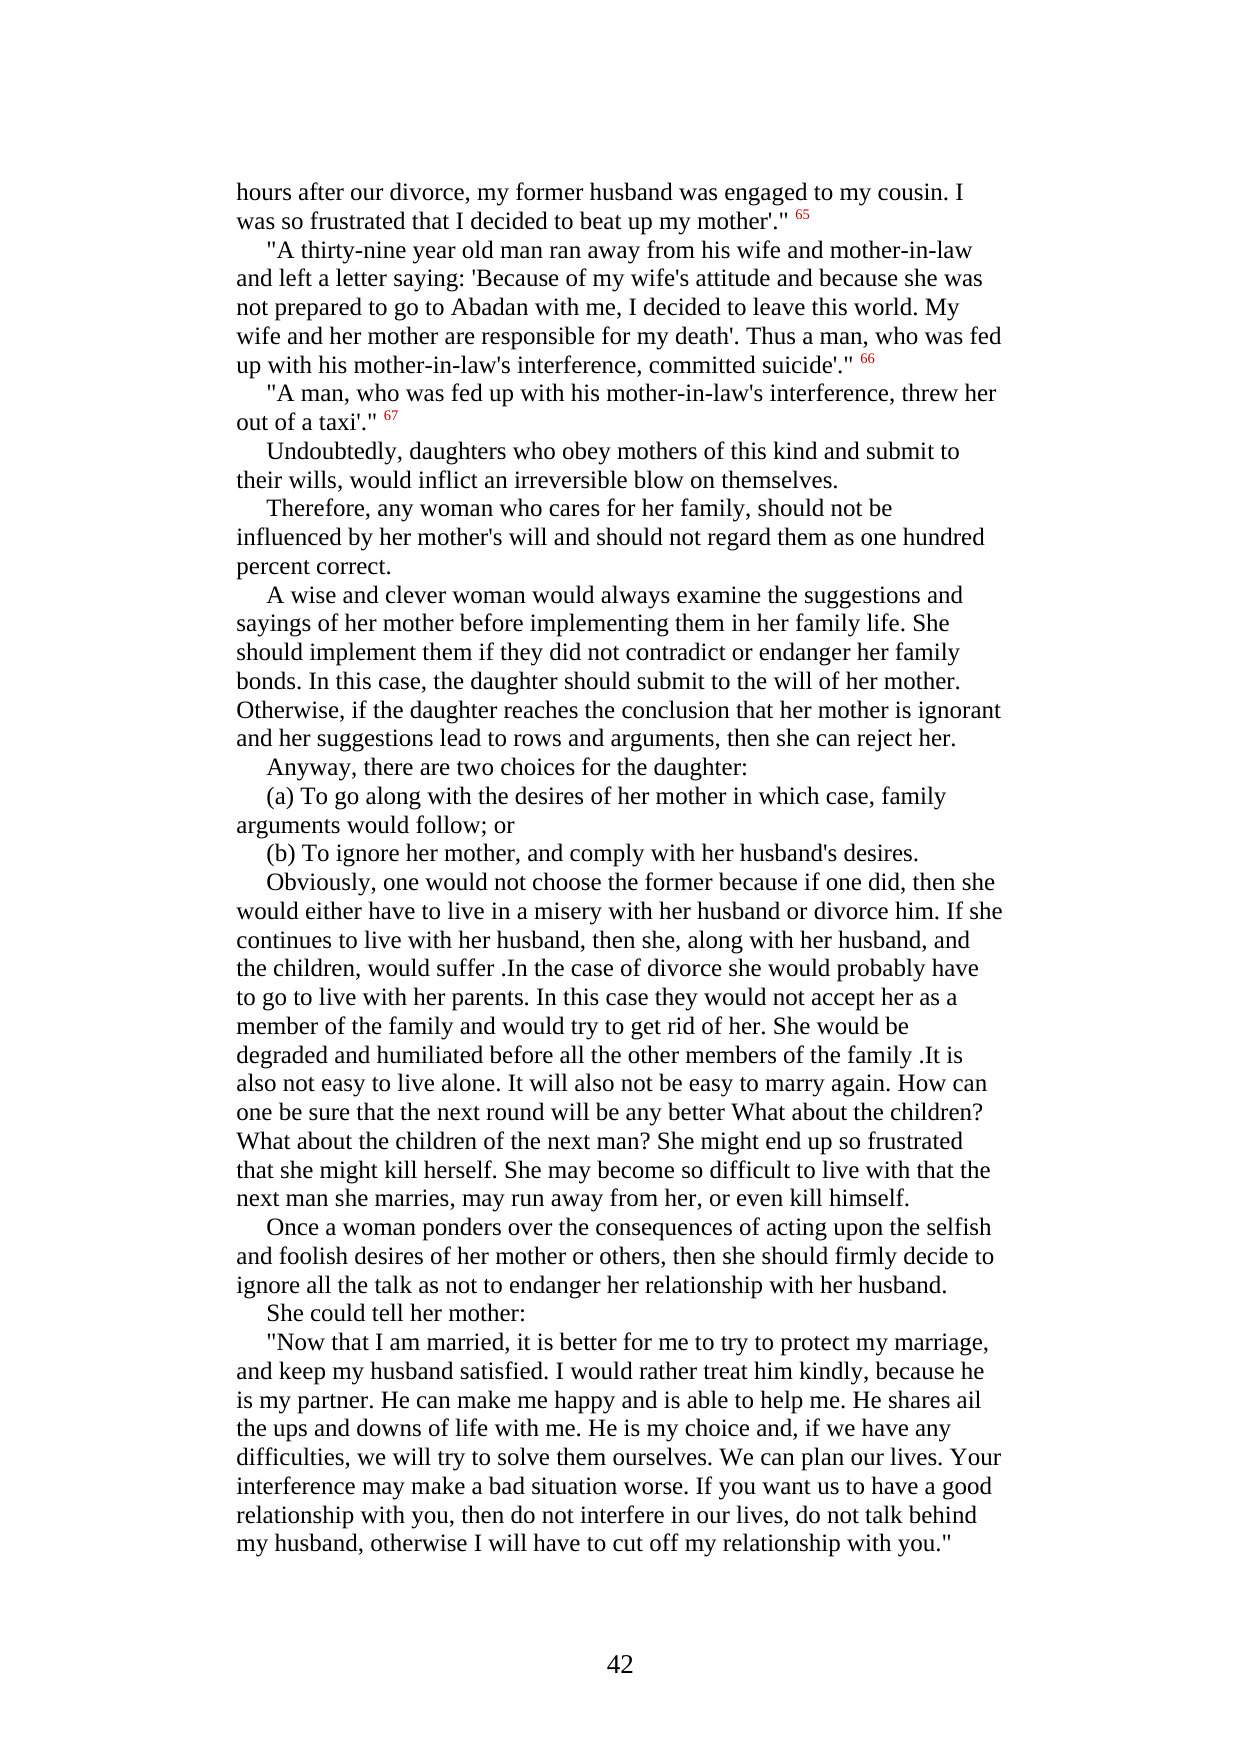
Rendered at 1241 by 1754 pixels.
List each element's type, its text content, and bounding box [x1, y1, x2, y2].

text A wise and clever woman would always examine the suggestions and sayings of her mother before implementing them in her family life. She should implement them if they did not contradict or endanger her family bonds. In this case, the daughter should submit to the will of her mother. Otherwise, if the daughter reaches the conclusion that her mother is ignorant and her suggestions lead to rows and arguments, then she can reject her. [236, 580, 1004, 752]
text Therefore, any woman who cares for her family, should not be influenced by her mother's will and should not regard them as one hundred percent correct. [236, 493, 1004, 580]
text Obviously, one would not choose the former because if one did, then she would either have to live in a misery with her husband or divorce him. If she continues to live with her husband, then she, along with her husband, and the children, would suffer .In the case of divorce she would probably have to go to live with her parents. In this case they would not accept her as a member of the family and would try to get rid of her. She would be degraded and humiliated before all the other members of the family .It is also not easy to live alone. It will also not be easy to marry again. How can one be sure that the next round will be any better What about the children? What about the children of the next man? She might end up so frustrated that she might kill herself. She may become so difficult to live with that the next man she marries, may run away from her, or even kill himself. [236, 867, 1004, 1212]
text She could tell her mother: [236, 1298, 1004, 1327]
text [236, 177, 1004, 235]
text "A thirty-nine year old man ran away from his wife and mother-in-law and left a letter saying: 'Because of my wife's attitude and because she was not prepared to go to Abadan with me, I decided to leave this world. My wife and her mother are responsible for my death'. Thus a man, who was fed up with his mother-in-law's interference, committed suicide'." 66 [236, 235, 1004, 378]
text Undoubtedly, daughters who obey mothers of this kind and submit to their wills, would inflict an irreversible blow on themselves. [236, 436, 1004, 493]
text "Now that I am married, it is better for me to try to protect my marriage, and keep my husband satisfied. I would rather treat him kindly, because he is my partner. He can make me happy and is able to help me. He shares ail the ups and downs of life with me. He is my choice and, if we have any difficulties, we will try to solve them ourselves. We can plan our lives. Your interference may make a bad situation worse. If you want us to have a good relationship with you, then do not interfere in our lives, do not talk behind my husband, otherwise I will have to cut off my relationship with you." [236, 1327, 1004, 1557]
text "A man, who was fed up with his mother-in-law's interference, threw her out of a taxi'." 67 [236, 378, 1004, 436]
text Anyway, there are two choices for the daughter: [236, 752, 1004, 781]
text Once a woman ponders over the consequences of acting upon the selfish and foolish desires of her mother or others, then she should firmly decide to ignore all the talk as not to endanger her relationship with her husband. [236, 1212, 1004, 1298]
text (b) To ignore her mother, and comply with her husband's desires. [236, 838, 1004, 867]
text (a) To go along with the desires of her mother in which case, family arguments would follow; or [236, 781, 1004, 838]
